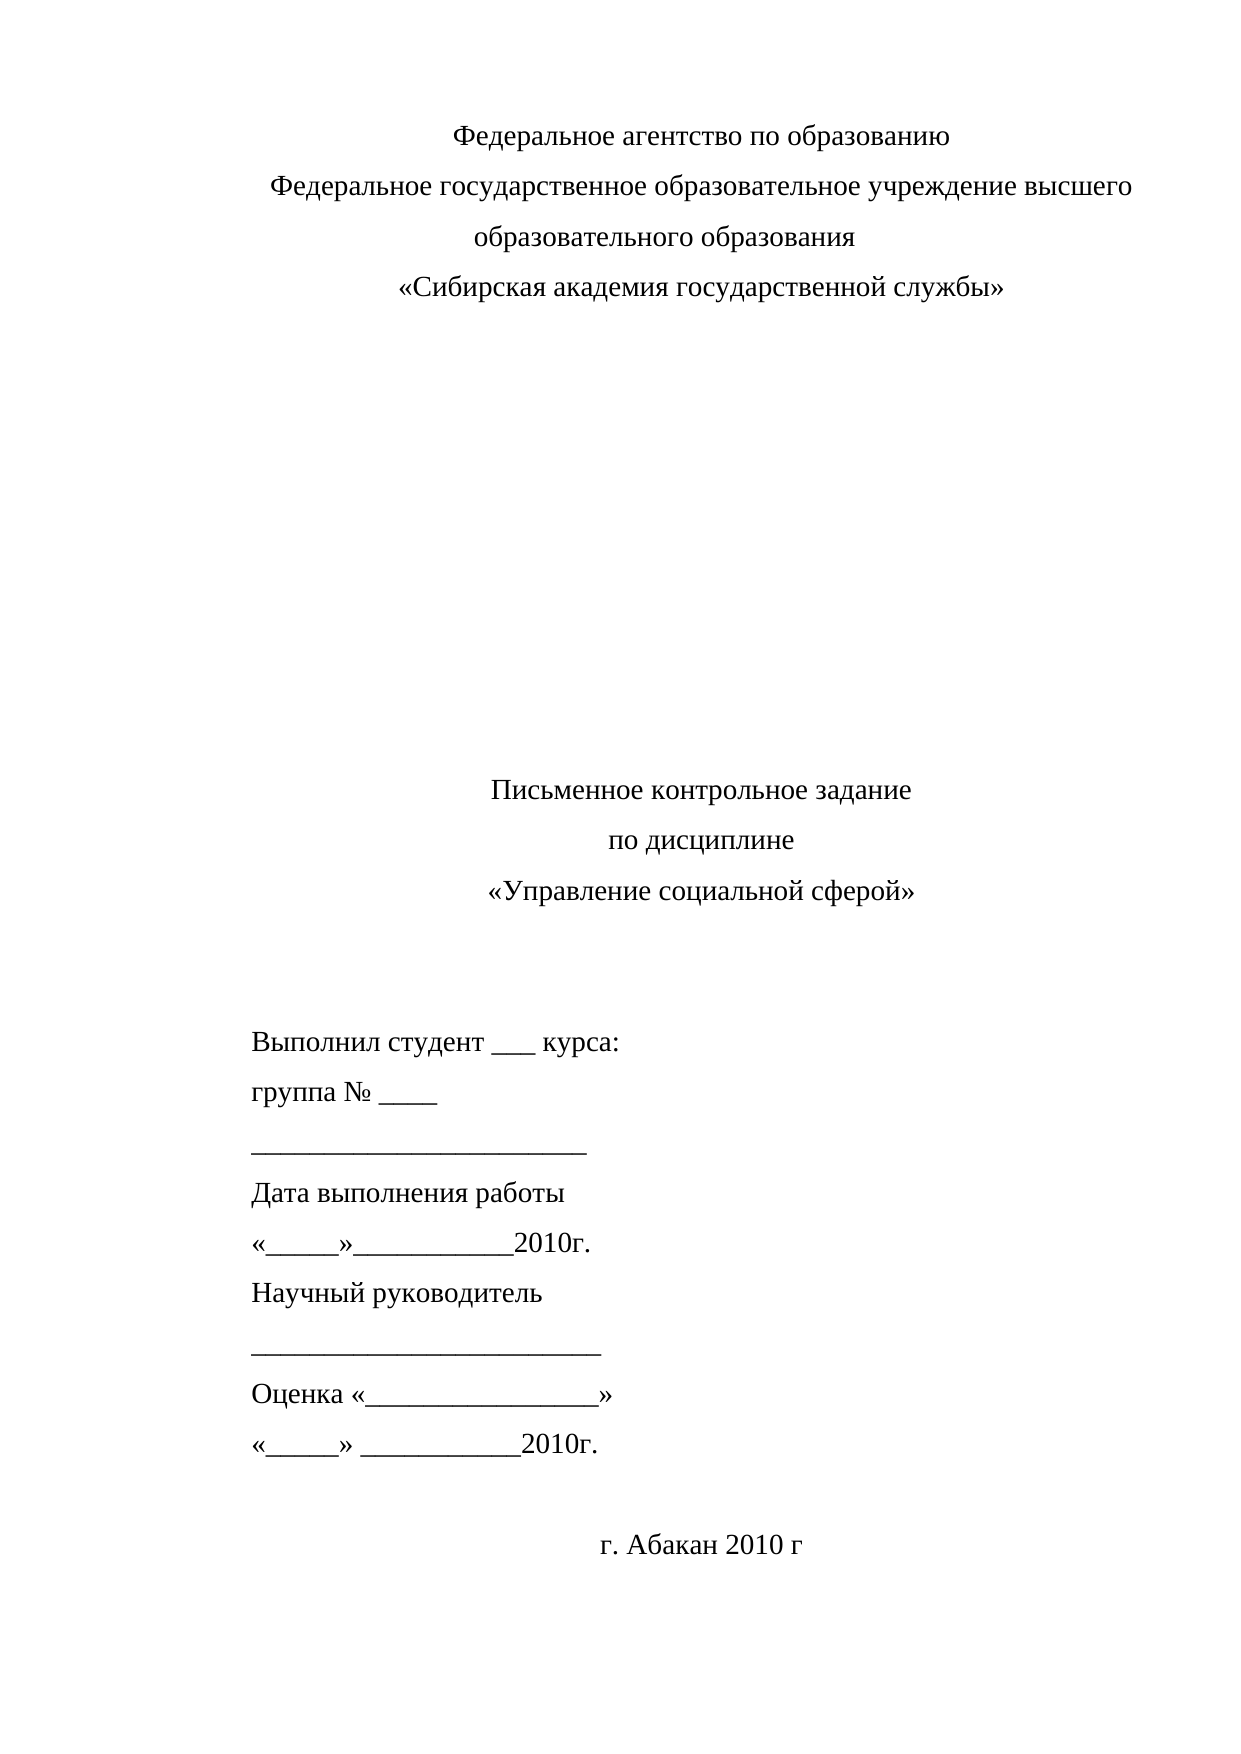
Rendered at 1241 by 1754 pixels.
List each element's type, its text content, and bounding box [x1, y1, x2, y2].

title Научный руководитель [177, 1275, 1152, 1309]
title _______________________ [177, 1124, 1152, 1158]
title Оценка «________________» [177, 1376, 1152, 1409]
title Федеральное агентство по образованию [177, 118, 1152, 152]
title Выполнил студент ___ курса: [177, 1024, 1152, 1057]
title группа № ____ [177, 1074, 1152, 1108]
title ________________________ [177, 1326, 1152, 1359]
title Письменное контрольное задание [177, 772, 1152, 806]
title Федеральное государственное образовательное учреждение высшего образовательного образования [177, 168, 1152, 252]
title «Сибирская академия государственной службы» [177, 269, 1152, 303]
title г. Абакан [177, 1527, 1152, 1560]
title «_____» ___________2010г. [177, 1426, 1152, 1460]
title «_____»___________2010г. [177, 1225, 1152, 1258]
title Дата выполнения работы [177, 1175, 1152, 1208]
title «Управление социальной сферой» [177, 873, 1152, 906]
title по дисциплине [177, 822, 1152, 856]
